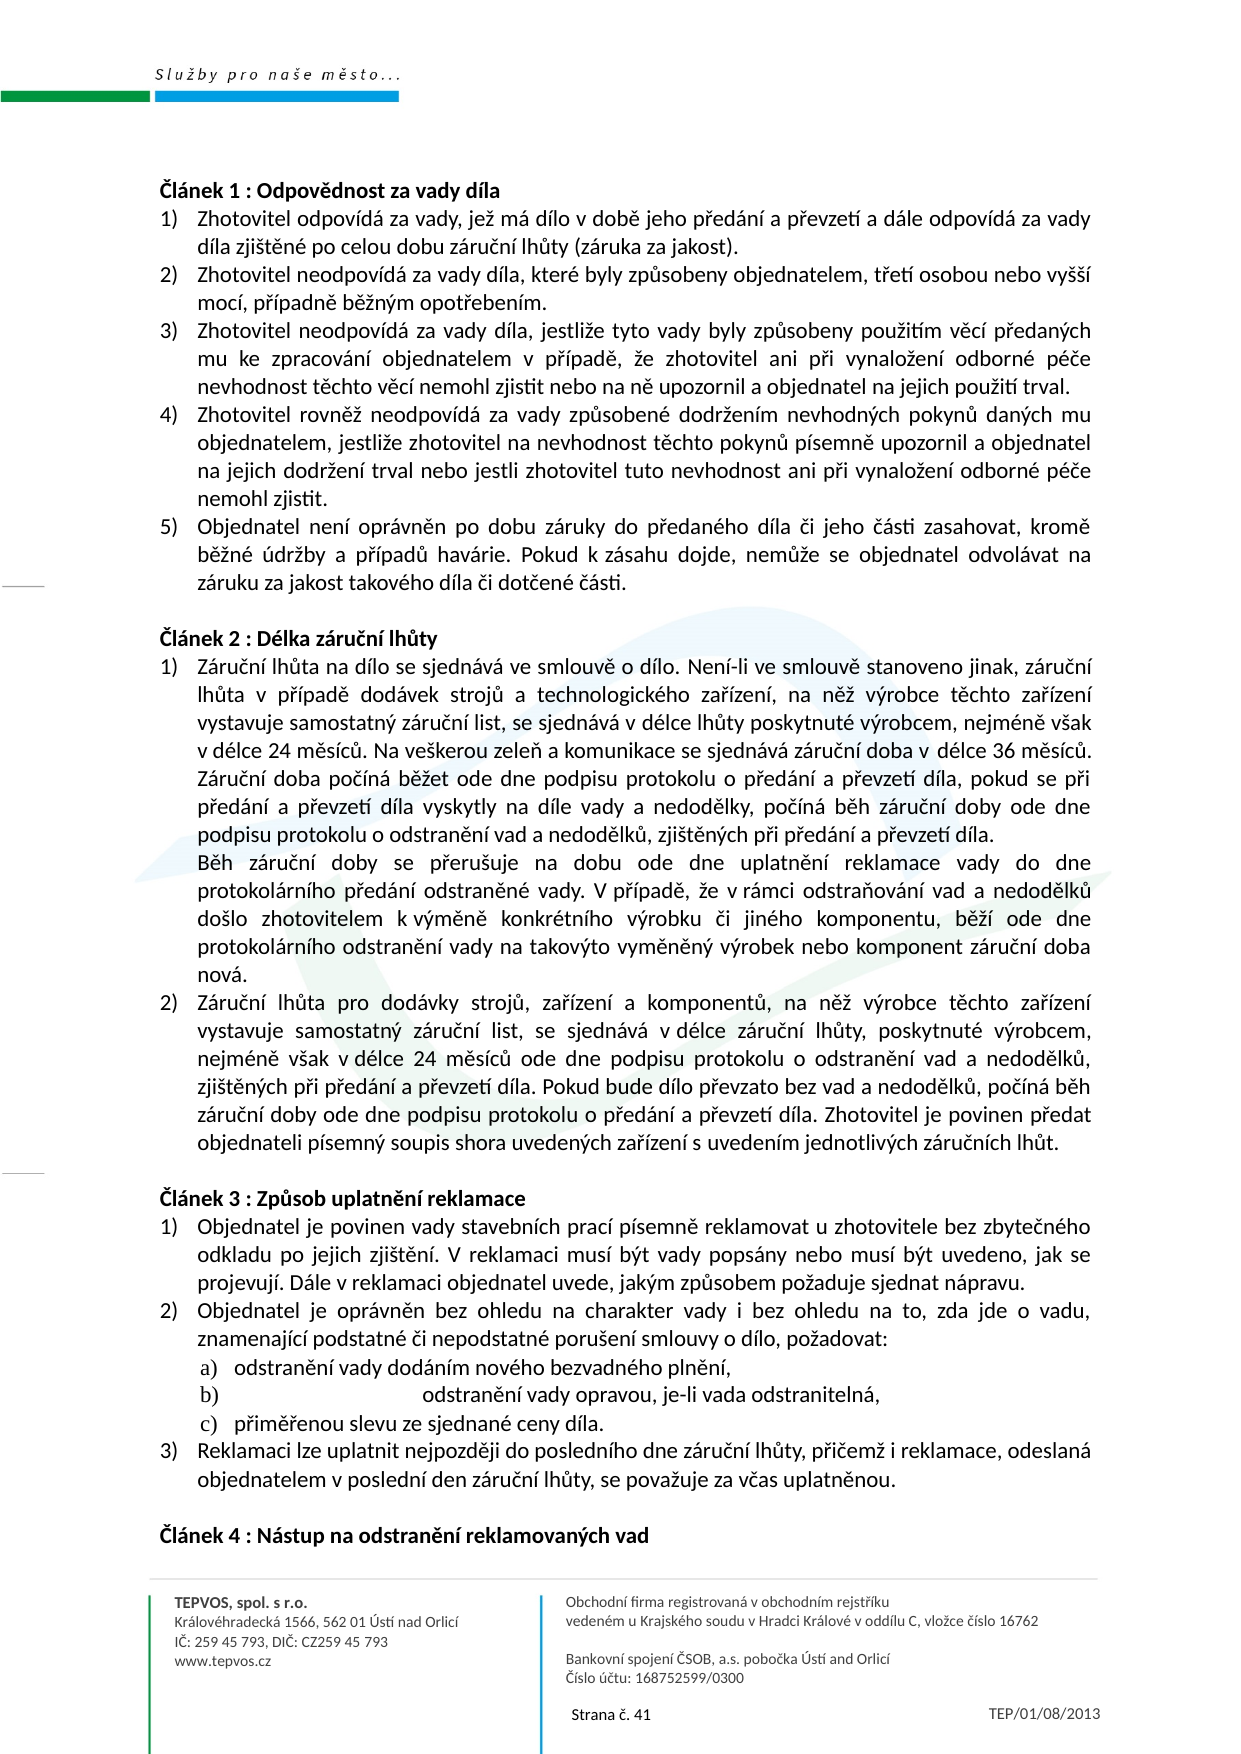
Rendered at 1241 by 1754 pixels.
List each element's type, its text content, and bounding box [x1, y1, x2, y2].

list Objednatel není oprávněn po dobu záruky do předaného díla či jeho části zasahovat, kromě běžné údržby a případů havárie. Pokud k zásahu dojde, nemůže se objednatel odvolávat na záruku za jakost takového díla či dotčené části. [159, 512, 1092, 596]
text Běh záruční doby se přerušuje na dobu ode dne uplatnění reklamace vady do dne protokolárního předání odstraněné vady. V případě, že v rámci odstraňování vad a nedodělků došlo zhotovitelem k výměně konkrétního výrobku či jiného komponentu, běží ode dne protokolárního odstranění vady na takovýto vyměněný výrobek nebo komponent záruční doba nová. [197, 848, 1092, 988]
text Článek 3 : Způsob uplatnění reklamace [159, 1184, 1092, 1212]
text Článek 1 : Odpovědnost za vady díla [159, 176, 1092, 204]
list Zhotovitel neodpovídá za vady díla, které byly způsobeny objednatelem, třetí osobou nebo vyšší mocí, případně běžným opotřebením. [159, 260, 1092, 316]
list Reklamaci lze uplatnit nejpozději do posledního dne záruční lhůty, přičemž i reklamace, odeslaná objednatelem v poslední den záruční lhůty, se považuje za včas uplatněnou. [159, 1437, 1092, 1493]
list Záruční lhůta na dílo se sjednává ve smlouvě o dílo. Není-li ve smlouvě stanoveno jinak, záruční lhůta v případě dodávek strojů a technologického zařízení, na něž výrobce těchto zařízení vystavuje samostatný záruční list, se sjednává v délce lhůty poskytnuté výrobcem, nejméně však v délce 24 měsíců. Na veškerou zeleň a komunikace se sjednává záruční doba v délce 36 měsíců. Záruční doba počíná běžet ode dne podpisu protokolu o předání a převzetí díla, pokud se při předání a převzetí díla vyskytly na díle vady a nedodělky, počíná běh záruční doby ode dne podpisu protokolu o odstranění vad a nedodělků, zjištěných při předání a převzetí díla. [159, 652, 1092, 848]
list přiměřenou slevu ze sjednané ceny díla. [200, 1409, 1092, 1437]
list Zhotovitel rovněž neodpovídá za vady způsobené dodržením nevhodných pokynů daných mu objednatelem, jestliže zhotovitel na nevhodnost těchto pokynů písemně upozornil a objednatel na jejich dodržení trval nebo jestli zhotovitel tuto nevhodnost ani při vynaložení odborné péče nemohl zjistit. [159, 400, 1092, 512]
list Zhotovitel odpovídá za vady, jež má dílo v době jeho předání a převzetí a dále odpovídá za vady díla zjištěné po celou dobu záruční lhůty (záruka za jakost). [159, 204, 1092, 260]
list Záruční lhůta pro dodávky strojů, zařízení a komponentů, na něž výrobce těchto zařízení vystavuje samostatný záruční list, se sjednává v délce záruční lhůty, poskytnuté výrobcem, nejméně však v délce 24 měsíců ode dne podpisu protokolu o odstranění vad a nedodělků, zjištěných při předání a převzetí díla. Pokud bude dílo převzato bez vad a nedodělků, počíná běh záruční doby ode dne podpisu protokolu o předání a převzetí díla. Zhotovitel je povinen předat objednateli písemný soupis shora uvedených zařízení s uvedením jednotlivých záručních lhůt. [159, 988, 1092, 1156]
picture [0, 0, 1241, 1754]
list Zhotovitel neodpovídá za vady díla, jestliže tyto vady byly způsobeny použitím věcí předaných mu ke zpracování objednatelem v případě, že zhotovitel ani při vynaložení odborné péče nevhodnost těchto věcí nemohl zjistit nebo na ně upozornil a objednatel na jejich použití trval. [159, 316, 1092, 400]
list odstranění vady dodáním nového bezvadného plnění, [200, 1353, 1092, 1381]
text Článek 4 : Nástup na odstranění reklamovaných vad [159, 1521, 1092, 1549]
list Objednatel je oprávněn bez ohledu na charakter vady i bez ohledu na to, zda jde o vadu, znamenající podstatné či nepodstatné porušení smlouvy o dílo, požadovat: [159, 1297, 1092, 1353]
list Objednatel je povinen vady stavebních prací písemně reklamovat u zhotovitele bez zbytečného odkladu po jejich zjištění. V reklamaci musí být vady popsány nebo musí být uvedeno, jak se projevují. Dále v reklamaci objednatel uvede, jakým způsobem požaduje sjednat nápravu. [159, 1212, 1092, 1297]
list odstranění vady opravou, je-li vada odstranitelná, [200, 1381, 1092, 1409]
text Článek 2 : Délka záruční lhůty [159, 624, 1092, 652]
